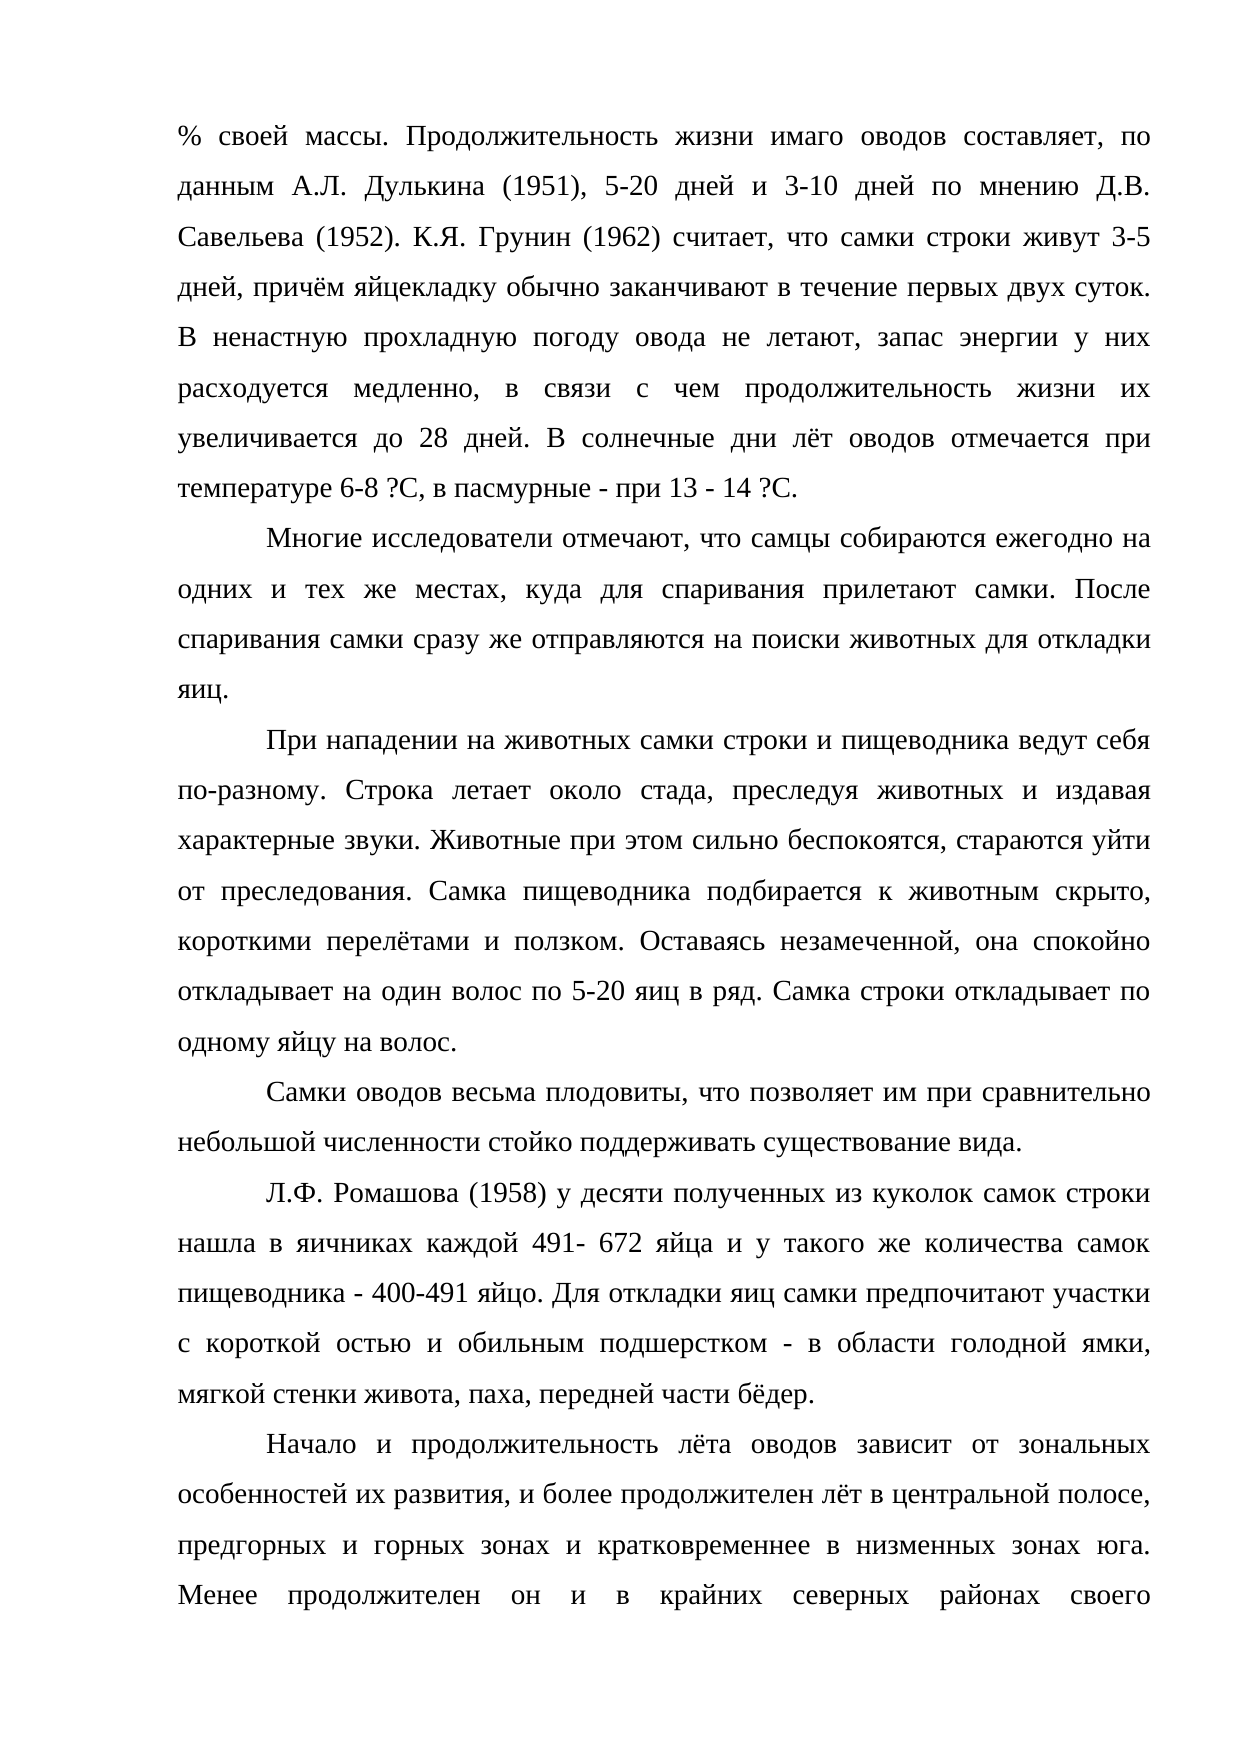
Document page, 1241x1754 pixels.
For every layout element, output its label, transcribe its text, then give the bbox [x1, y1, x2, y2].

text Самки оводов весьма плодовиты, что позволяет им при сравнительно небольшой численности стойко поддерживать существование вида. [177, 1074, 1152, 1158]
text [177, 118, 1152, 504]
text Л.Ф. Ромашова (1958) у десяти полученных из куколок самок строки нашла в яичниках каждой 491- 672 яйца и у такого же количества самок пищеводника - 400-491 яйцо. Для откладки яиц самки предпочитают участки с короткой остью и обильным подшерстком - в области голодной ямки, мягкой стенки живота, паха, передней части бёдер. [177, 1175, 1152, 1409]
text При нападении на животных самки строки и пищеводника ведут себя по-разному. Строка летает около стада, преследуя животных и издавая характерные звуки. Животные при этом сильно беспокоятся, стараются уйти от преследования. Самка пищеводника подбирается к животным скрыто, короткими перелётами и ползком. Оставаясь незамеченной, она спокойно откладывает на один волос по 5-20 яиц в ряд. Самка строки откладывает по одному яйцу на волос. [177, 722, 1152, 1057]
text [177, 1426, 1152, 1611]
text Многие исследователи отмечают, что самцы собираются ежегодно на одних и тех же местах, куда для спаривания прилетают самки. После спаривания самки сразу же отправляются на поиски животных для откладки яиц. [177, 521, 1152, 705]
